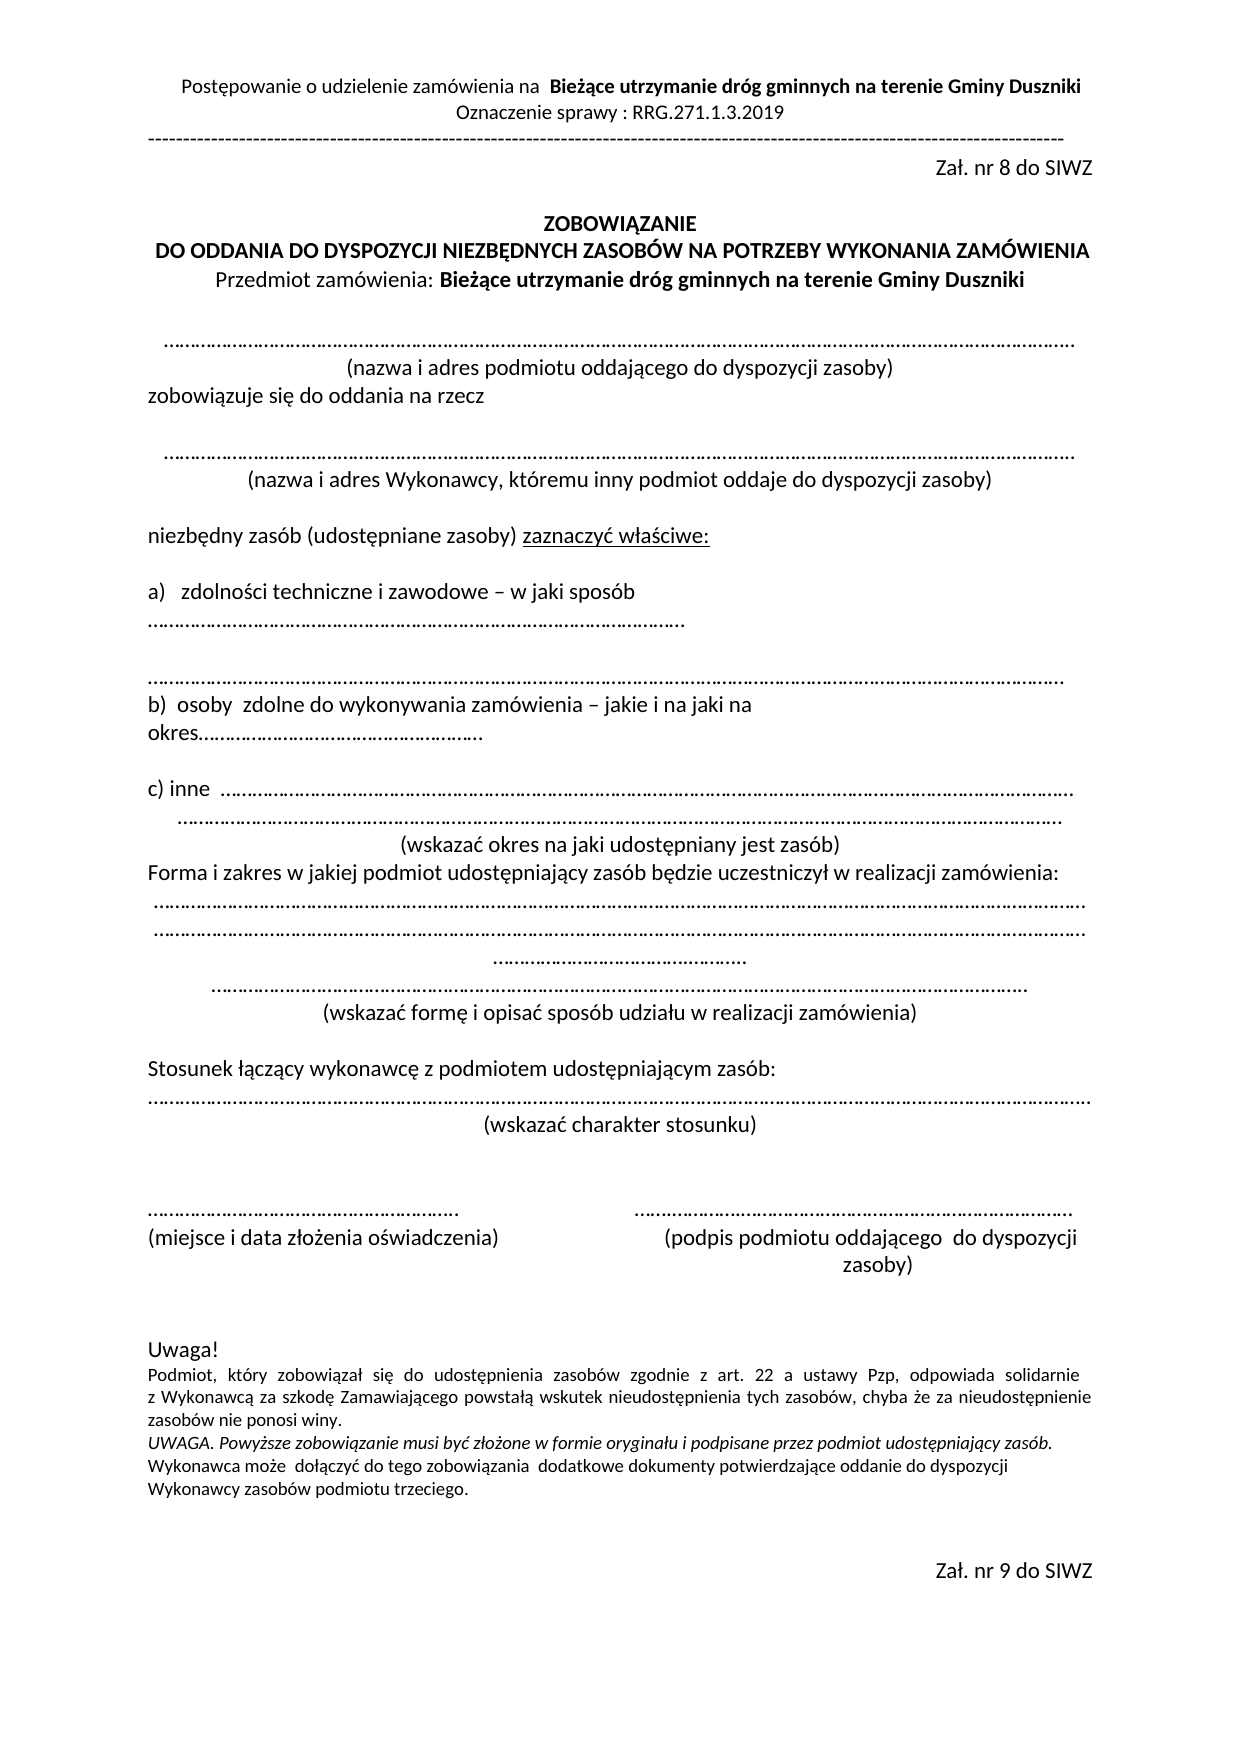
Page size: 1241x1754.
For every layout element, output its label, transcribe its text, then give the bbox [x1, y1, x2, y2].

text UWAGA. Powyższe zobowiązanie musi być złożone w formie oryginału i podpisane przez podmiot udostępniający zasób. [148, 1431, 1093, 1454]
text Zał. nr 9 do SIWZ [148, 1556, 1093, 1584]
text a) zdolności techniczne i zawodowe – w jaki sposób ………………………………………………………………………………………… [148, 577, 1093, 633]
text ………………………………………………………………………………………………………………………………………………………… [148, 633, 1093, 690]
text ……………………………………………………………………………………………………………………………………………………….. (nazwa i adres podmiotu oddającego do dyspozycji zasoby) [148, 325, 1093, 381]
text Zał. nr 8 do SIWZ [148, 153, 1093, 181]
text c) inne ……………………………………………………………………………………………………………………………………………… [148, 774, 1093, 802]
text …………………………………………………………………………………………………………………………………………………… (wskazać okres na jaki udostępniany jest zasób) [148, 802, 1093, 858]
text ………………………………………………….. …….………….……………………………………………………… (miejsce i data złożenia oświadczenia) (podpis podmiotu oddającego do dyspozycji zasoby) [148, 1194, 1093, 1279]
text ZOBOWIĄZANIE [148, 209, 1093, 237]
text Uwaga! [148, 1335, 1093, 1363]
text ………………………………………………………………………………………………………………………………………………………………………………………………………………………………………………………………………………………………………………………………………………………….………..……………………………………………………………………………………………………………………………………….. (wskazać formę i opisać sposób udziału w realizacji zamówienia) [148, 886, 1093, 1026]
text …………………………………………………………………………………………………………………………………………………………….. (wskazać charakter stosunku) [148, 1082, 1093, 1138]
text zobowiązuje się do oddania na rzecz [148, 381, 1093, 409]
text Podmiot, który zobowiązał się do udostępnienia zasobów zgodnie z art. 22 a ustawy Pzp, odpowiada solidarnie z Wykonawcą za szkodę Zamawiającego powstałą wskutek nieudostępnienia tych zasobów, chyba że za nieudostępnienie zasobów nie ponosi winy. [148, 1363, 1093, 1431]
text Wykonawca może dołączyć do tego zobowiązania dodatkowe dokumenty potwierdzające oddanie do dyspozycji Wykonawcy zasobów podmiotu trzeciego. [148, 1454, 1093, 1500]
text ……………………………………………………………………………………………………………………………………………………….. (nazwa i adres Wykonawcy, któremu inny podmiot oddaje do dyspozycji zasoby) [148, 437, 1093, 493]
text Forma i zakres w jakiej podmiot udostępniający zasób będzie uczestniczył w realizacji zamówienia: [148, 858, 1093, 886]
text Stosunek łączący wykonawcę z podmiotem udostępniającym zasób: [148, 1054, 1093, 1082]
text Przedmiot zamówienia: Bieżące utrzymanie dróg gminnych na terenie Gminy Duszniki [148, 265, 1093, 293]
text b) osoby zdolne do wykonywania zamówienia – jakie i na jaki na okres……………………………………………… [148, 690, 1093, 746]
text DO ODDANIA DO DYSPOZYCJI NIEZBĘDNYCH ZASOBÓW NA POTRZEBY WYKONANIA ZAMÓWIENIA [148, 237, 1093, 265]
text niezbędny zasób (udostępniane zasoby) zaznaczyć właściwe: [148, 521, 1093, 549]
